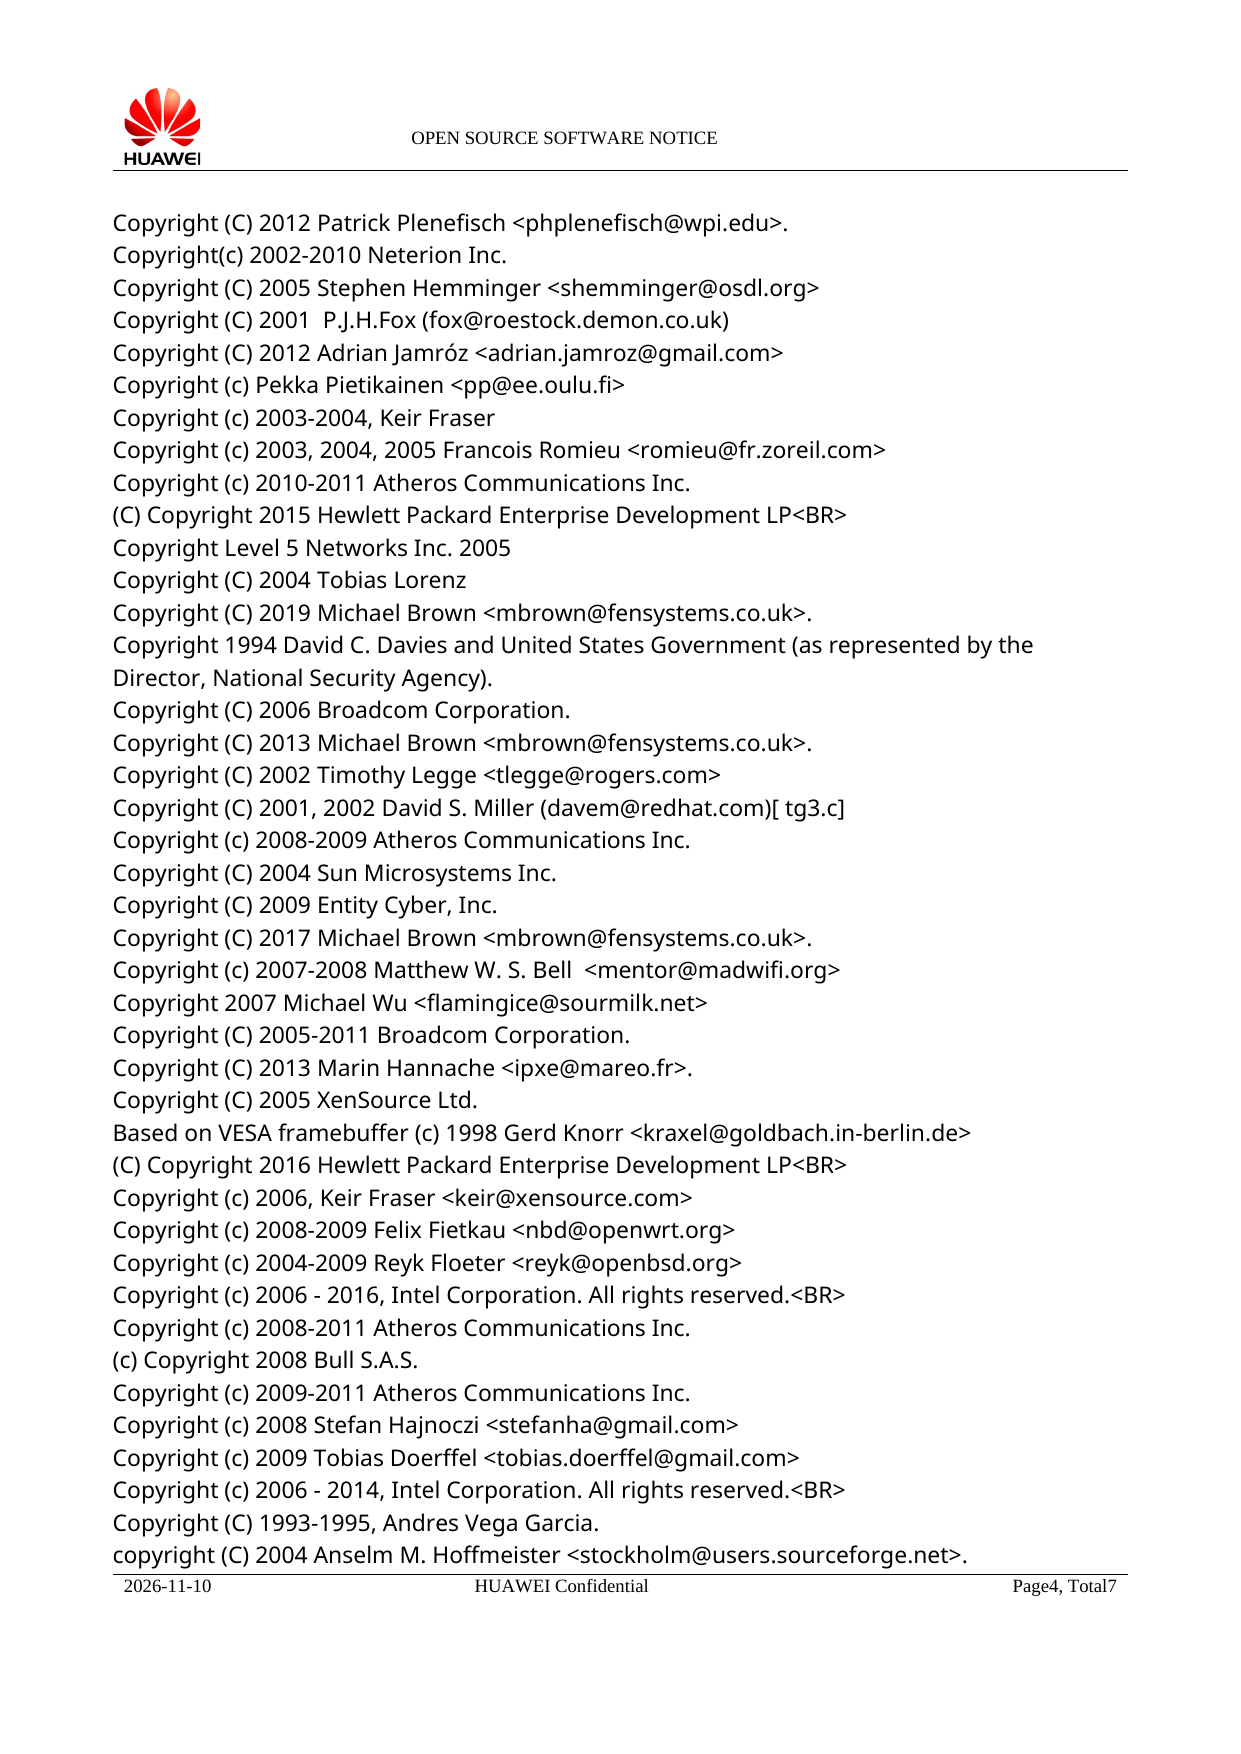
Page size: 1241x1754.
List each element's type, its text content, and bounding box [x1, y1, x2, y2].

picture [124, 88, 201, 165]
